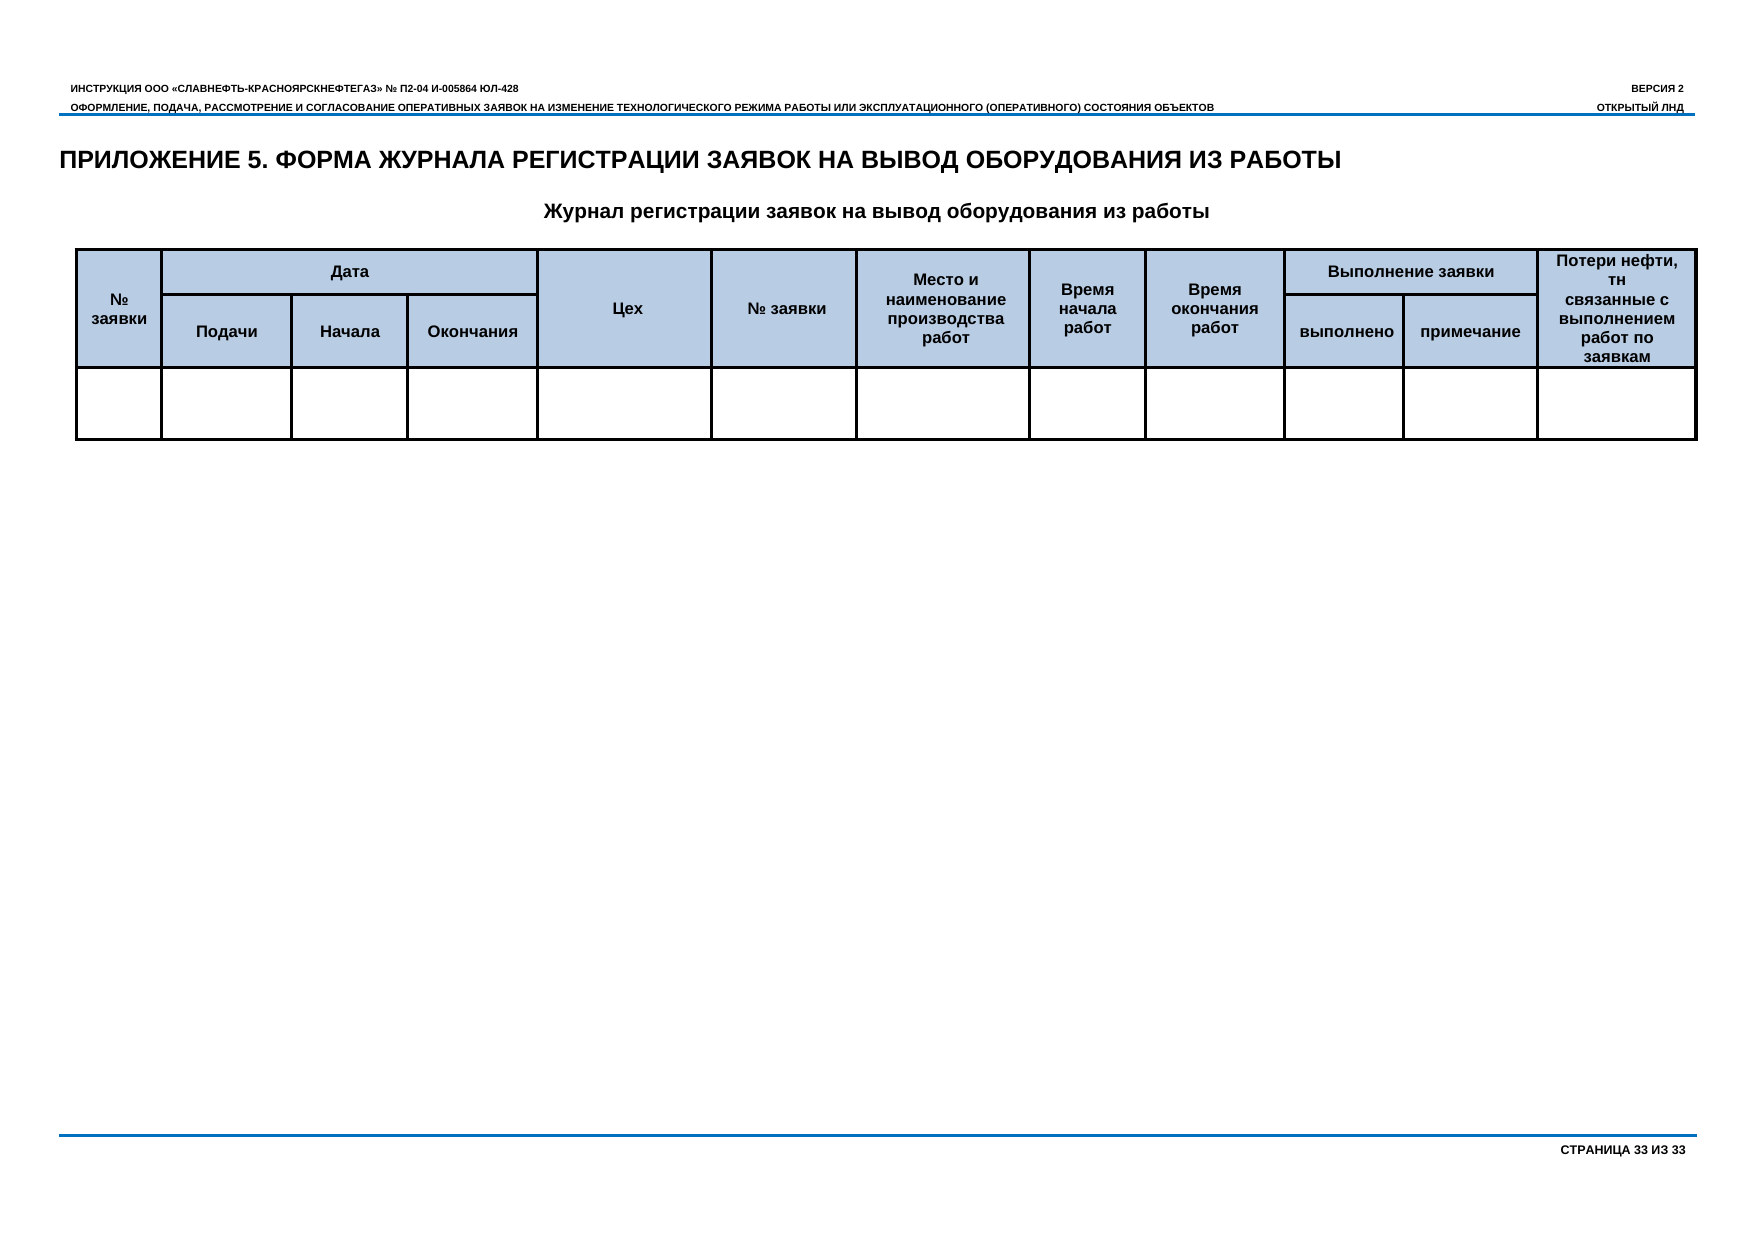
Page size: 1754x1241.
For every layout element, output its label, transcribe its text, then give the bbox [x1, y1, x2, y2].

table_cell [713, 369, 855, 438]
text ПРИЛОЖЕНИЕ 5. ФОРМА ЖУРНАЛА РЕГИСТРАЦИИ ЗАЯВОК НА ВЫВОД ОБОРУДОВАНИЯ ИЗ РАБОТЫ [59, 145, 1695, 174]
table_cell [1539, 369, 1694, 438]
table_header Время начала работ [1031, 251, 1144, 366]
table_header Место и наименование производства работ [858, 251, 1028, 366]
table_header Выполнение заявки [1286, 251, 1536, 293]
table_cell Начала [293, 296, 406, 366]
table_cell [409, 369, 536, 438]
table_cell [1286, 369, 1402, 438]
table_cell [293, 369, 406, 438]
table_header Время окончания работ [1147, 251, 1283, 366]
table_header Дата [163, 251, 536, 293]
table_cell Окончания [409, 296, 536, 366]
table_cell выполнено [1286, 296, 1402, 366]
table_cell [1147, 369, 1283, 438]
table_header № заявки [78, 251, 160, 366]
table_header № заявки [713, 251, 855, 366]
table_cell примечание [1405, 296, 1536, 366]
table_cell [78, 369, 160, 438]
table_cell [858, 369, 1028, 438]
table_cell [163, 369, 290, 438]
table_header Цех [539, 251, 710, 366]
table_cell [1031, 369, 1144, 438]
table_cell [1405, 369, 1536, 438]
table_cell Подачи [163, 296, 290, 366]
table_header Потери нефти, тн связанные с выполнением работ по заявкам [1539, 251, 1694, 366]
table_cell [539, 369, 710, 438]
text Журнал регистрации заявок на вывод оборудования из работы [59, 199, 1695, 223]
